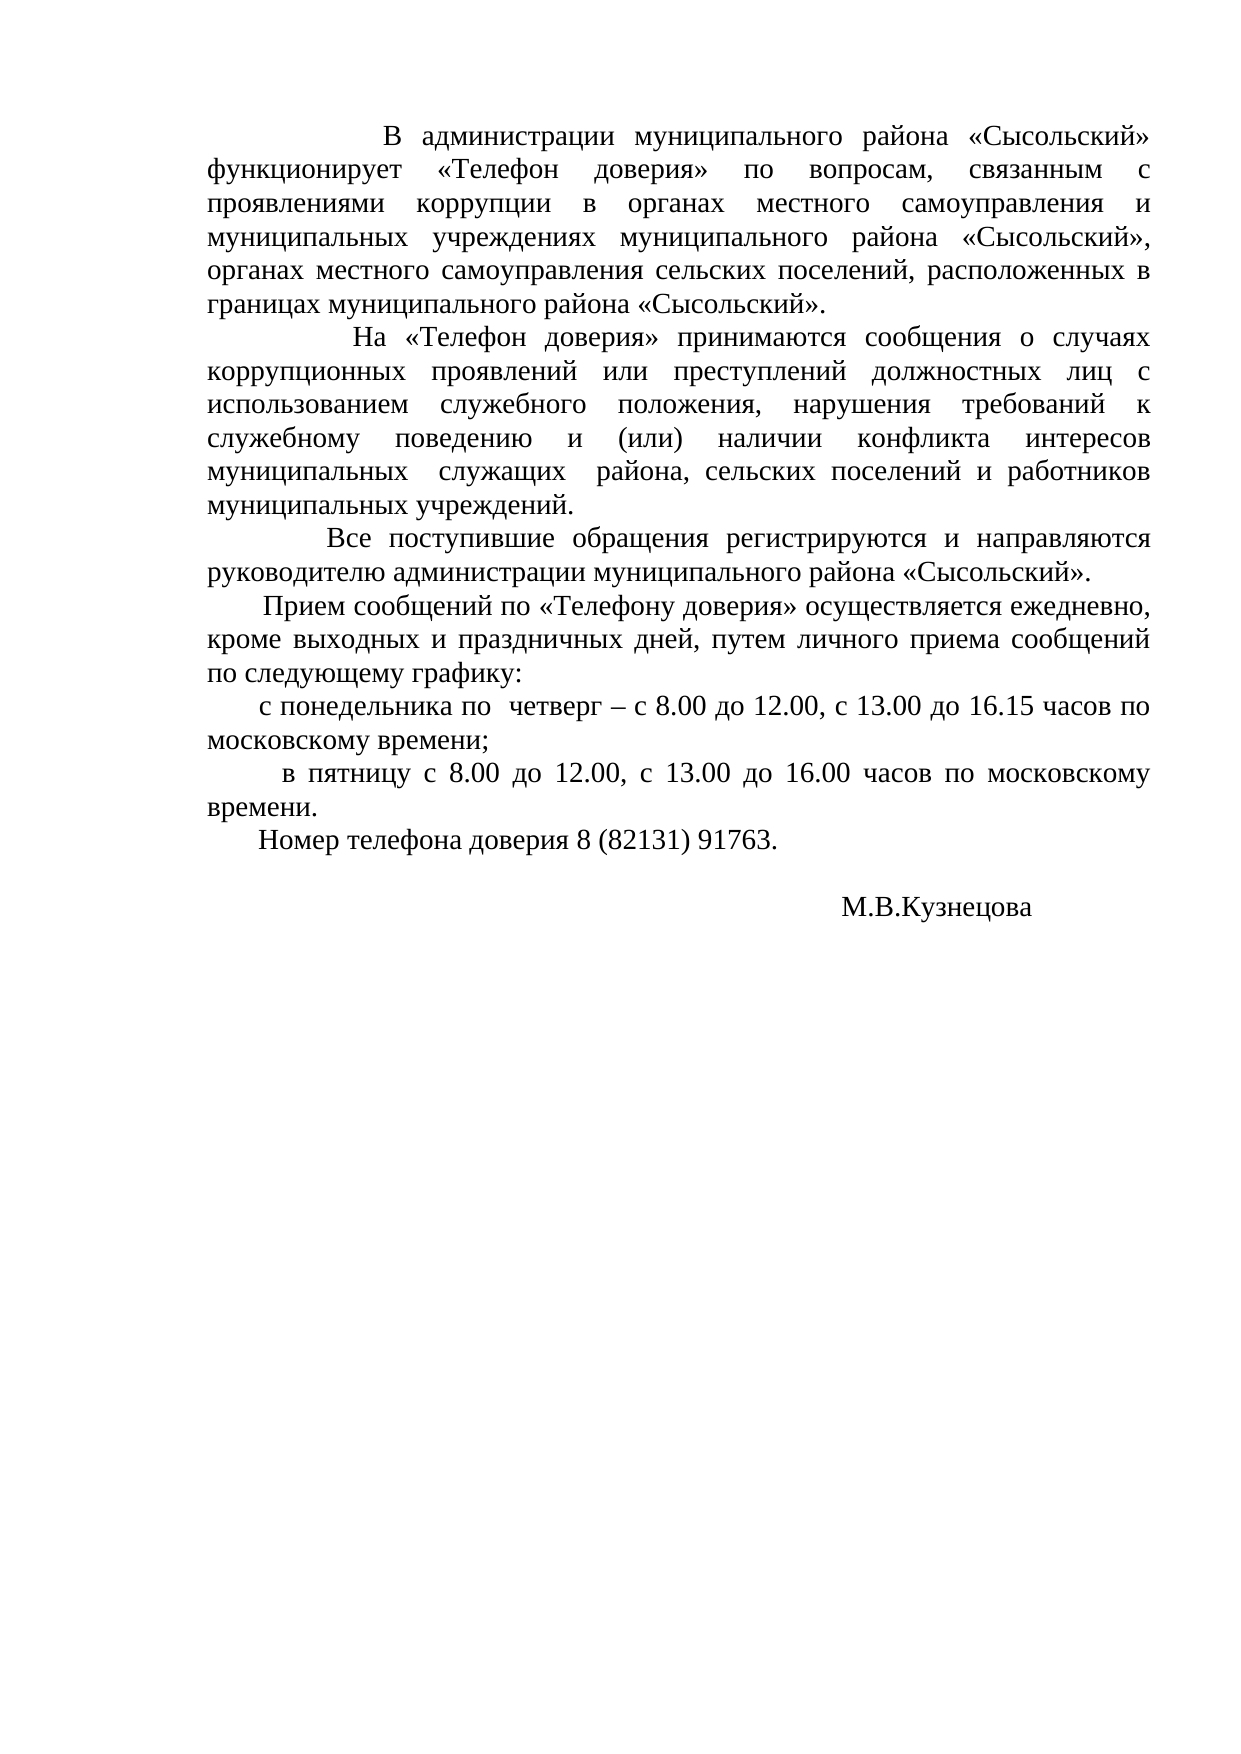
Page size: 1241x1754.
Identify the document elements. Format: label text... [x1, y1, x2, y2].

text с понедельника по четверг – с 8.00 до 12.00, с 13.00 до 16.15 часов по московскому времени; [207, 688, 1152, 755]
text На «Телефон доверия» принимаются сообщения о случаях коррупционных проявлений или преступлений должностных лиц с использованием служебного положения, нарушения требований к служебному поведению и (или) наличии конфликта интересов муниципальных служащих района, сельских поселений и работников муниципальных учреждений. [207, 319, 1152, 521]
text М.В.Кузнецова [207, 889, 1152, 923]
text Номер телефона доверия 8 (82131) 91763. [207, 822, 1152, 856]
text Прием сообщений по «Телефону доверия» осуществляется ежедневно, кроме выходных и праздничных дней, путем личного приема сообщений по следующему графику: [207, 588, 1152, 688]
text в пятницу с 8.00 до 12.00, с 13.00 до 16.00 часов по московскому времени. [207, 755, 1152, 822]
text Все поступившие обращения регистрируются и направляются руководителю администрации муниципального района «Сысольский». [207, 521, 1152, 588]
text В администрации муниципального района «Сысольский» функционирует «Телефон доверия» по вопросам, связанным с проявлениями коррупции в органах местного самоуправления и муниципальных учреждениях муниципального района «Сысольский», органах местного самоуправления сельских поселений, расположенных в границах муниципального района «Сысольский». [207, 118, 1152, 319]
